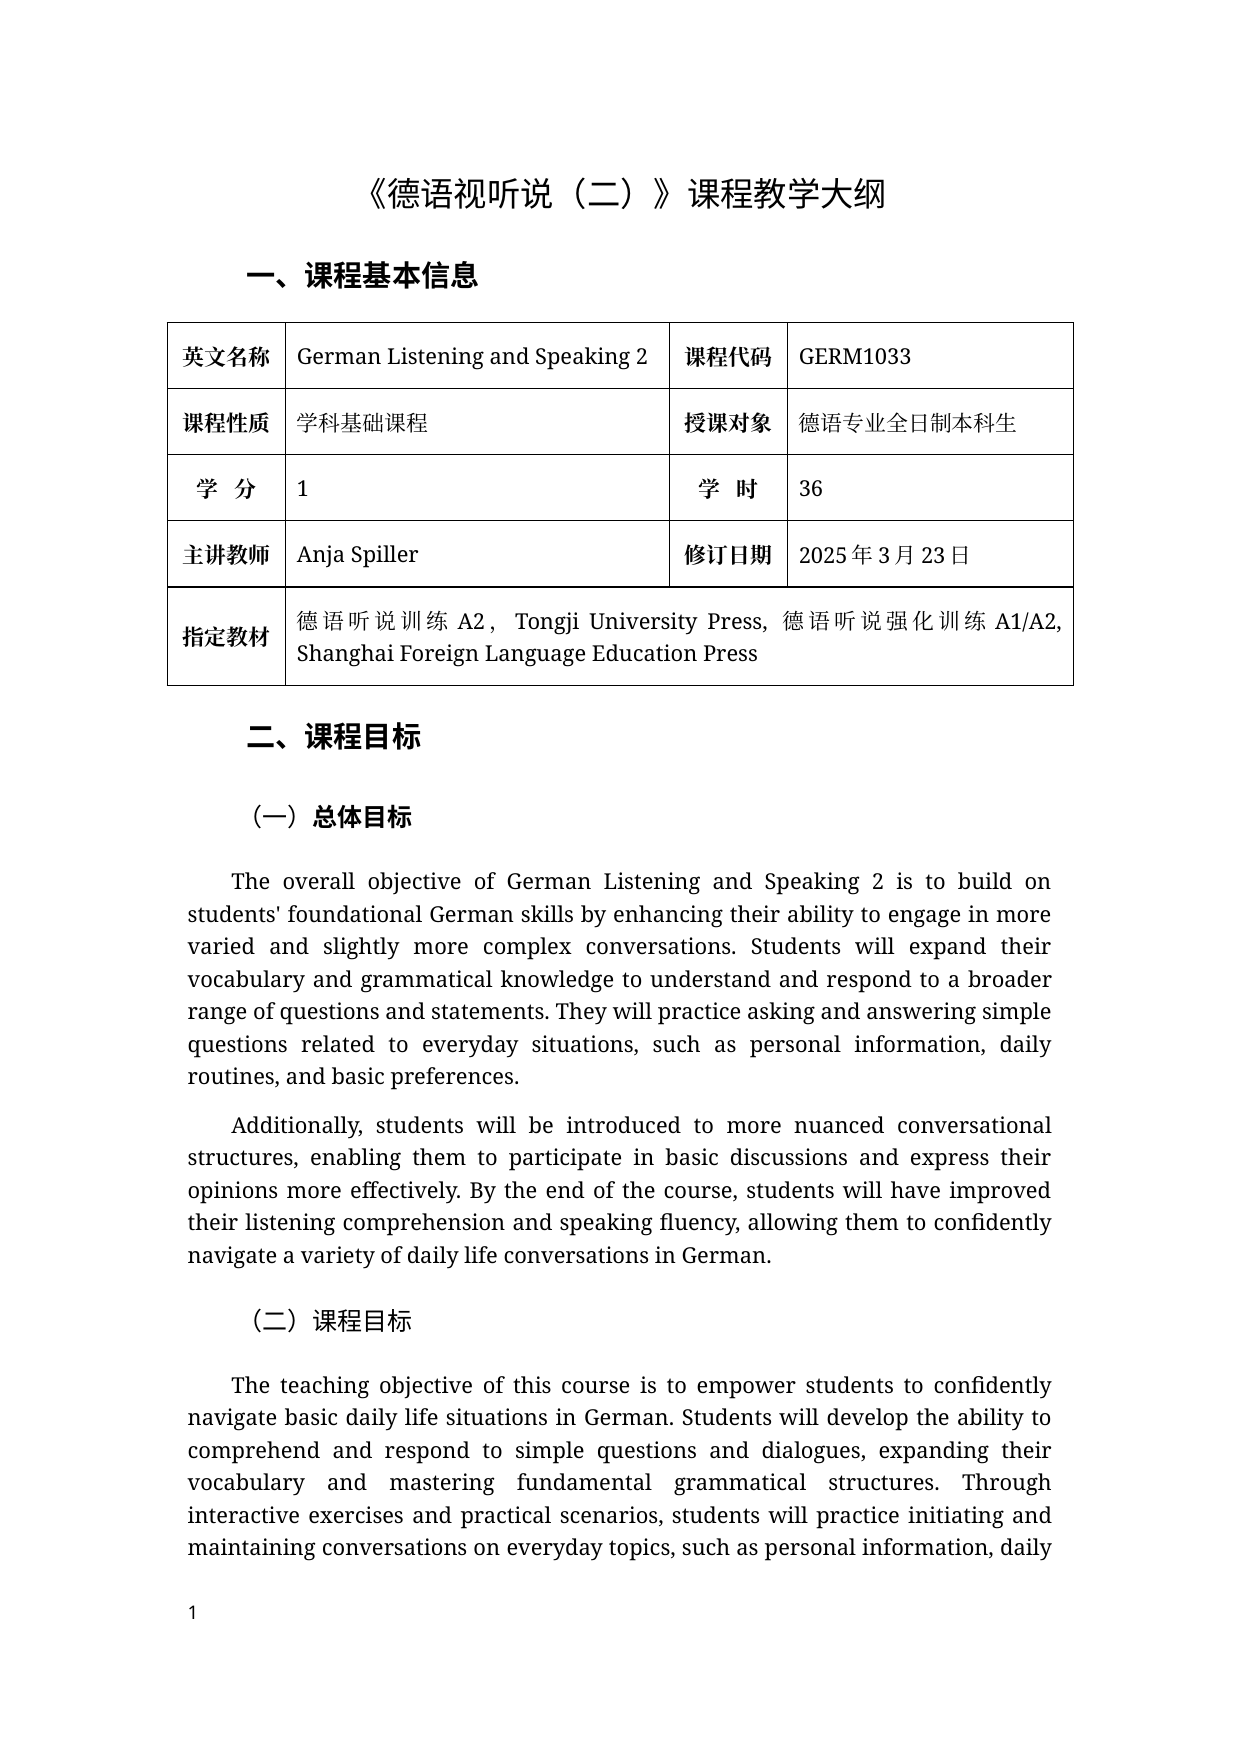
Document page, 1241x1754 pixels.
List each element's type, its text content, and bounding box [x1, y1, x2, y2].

text 一、课程基本信息 [187, 241, 1053, 306]
table_cell 修订日期 [670, 521, 787, 586]
text （二）课程目标 [187, 1287, 1053, 1352]
table_header GERM1033 [788, 323, 1073, 388]
text 二、课程目标 [187, 702, 1053, 767]
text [187, 1368, 1053, 1563]
text （一）总体目标 [187, 783, 1053, 848]
table_cell 学 分 [168, 455, 285, 520]
table_cell 德语听说训练A2，Tongji University Press, 德语听说强化训练A1/A2, Shanghai Foreign Language Education Press [286, 588, 1073, 685]
table_header 课程代码 [670, 323, 787, 388]
table_cell 1 [286, 455, 669, 520]
table_cell 德语专业全日制本科生 [788, 389, 1073, 454]
text The overall objective of German Listening and Speaking 2 is to build on students' foundational German skills by enhancing their ability to engage in more varied and slightly more complex conversations. Students will expand their vocabulary and grammatical knowledge to understand and respond to a broader range of questions and statements. They will practice asking and answering simple questions related to everyday situations, such as personal information, daily routines, and basic preferences. [187, 865, 1053, 1092]
table_cell 授课对象 [670, 389, 787, 454]
table_cell 2025年3月23日 [788, 521, 1073, 586]
table_cell Anja Spiller [286, 521, 669, 586]
text 《德语视听说（二）》课程教学大纲 [187, 160, 1053, 225]
table_cell 36 [788, 455, 1073, 520]
table_cell 课程性质 [168, 389, 285, 454]
table_cell 学科基础课程 [286, 389, 669, 454]
text Additionally, students will be introduced to more nuanced conversational structures, enabling them to participate in basic discussions and express their opinions more effectively. By the end of the course, students will have improved their listening comprehension and speaking fluency, allowing them to confidently navigate a variety of daily life conversations in German. [187, 1108, 1053, 1271]
table_cell 指定教材 [168, 588, 285, 685]
table_header German Listening and Speaking 2 [286, 323, 669, 388]
table_cell 主讲教师 [168, 521, 285, 586]
table_cell 学 时 [670, 455, 787, 520]
table_header 英文名称 [168, 323, 285, 388]
